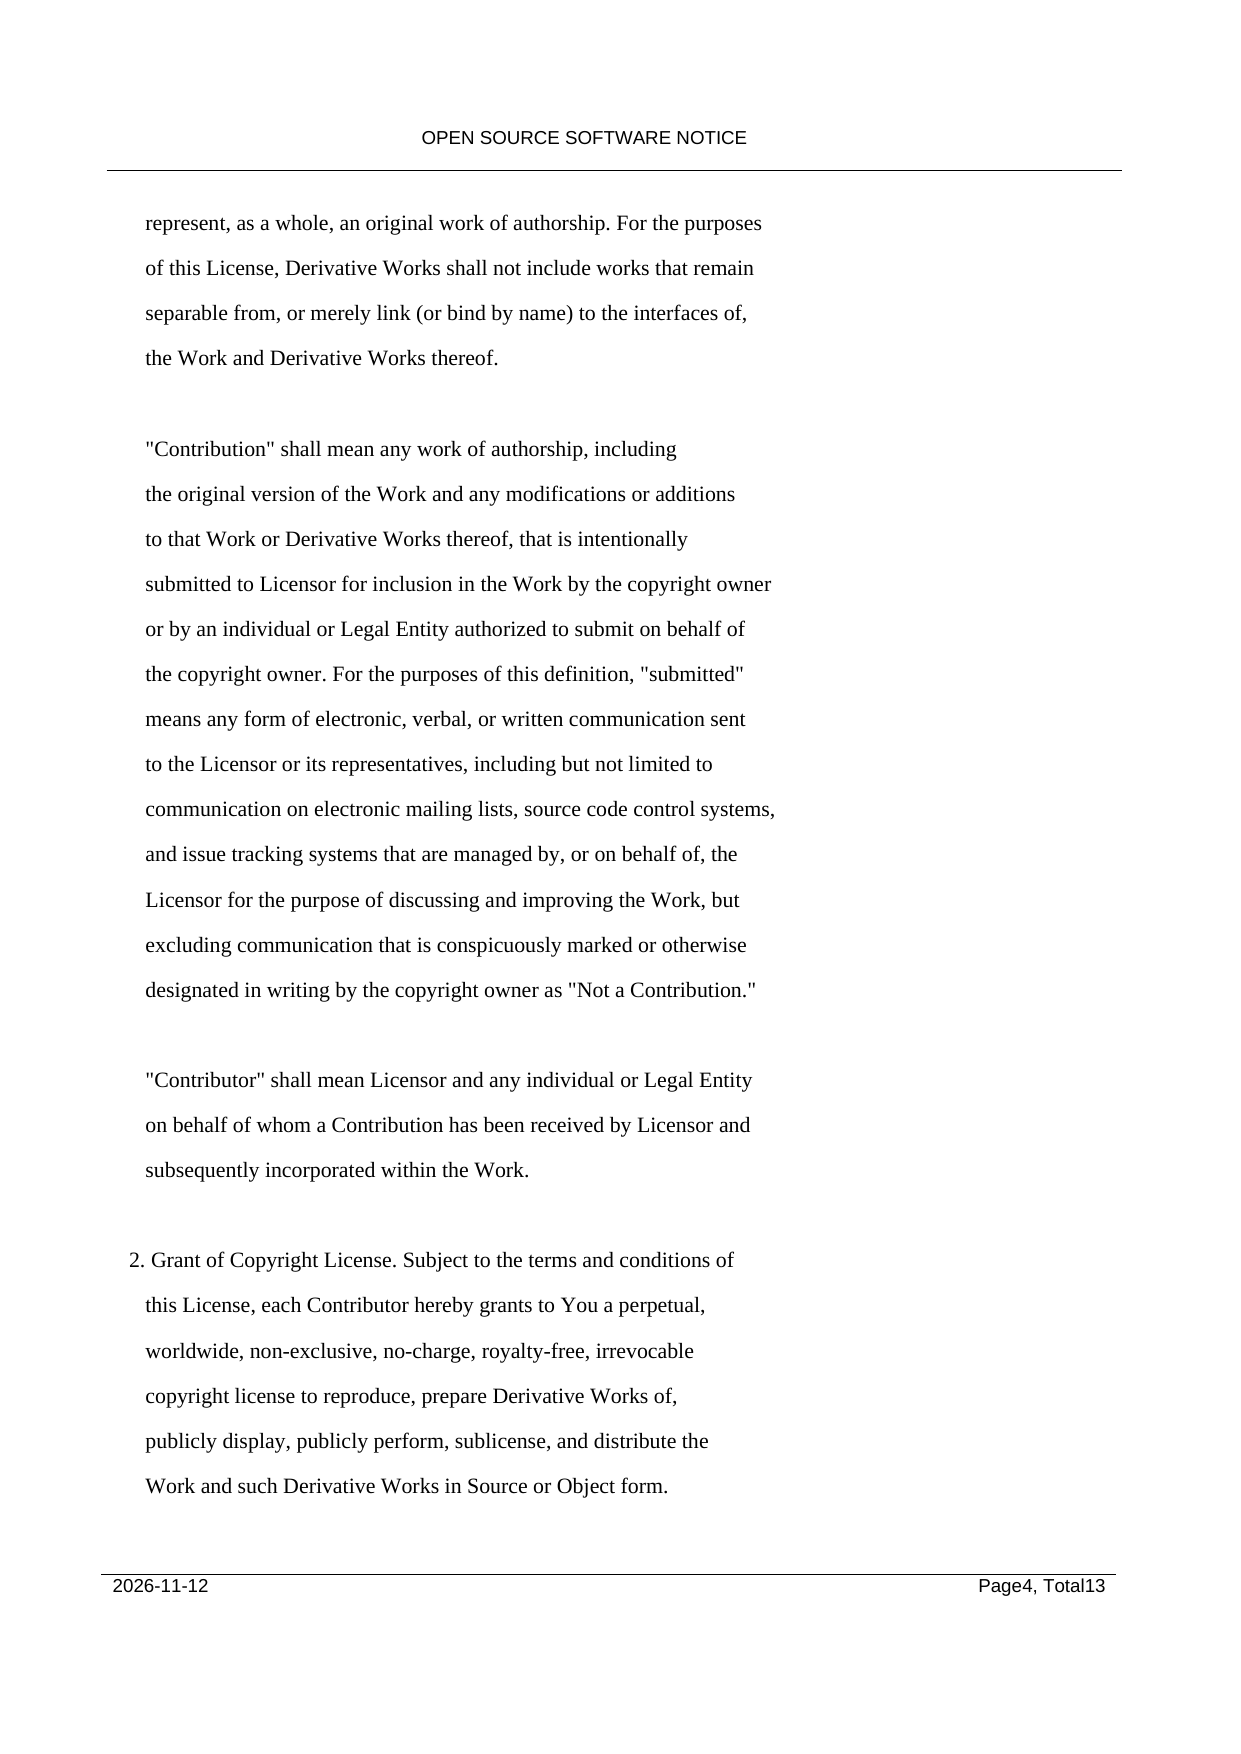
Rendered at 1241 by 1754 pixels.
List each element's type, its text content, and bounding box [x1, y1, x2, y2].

text Work and such Derivative Works in Source or Object form. [112, 1469, 1128, 1502]
text means any form of electronic, verbal, or written communication sent [112, 702, 1128, 735]
text designated in writing by the copyright owner as "Not a Contribution." [112, 973, 1128, 1006]
text separable from, or merely link (or bind by name) to the interfaces of, [112, 297, 1128, 329]
text the Work and Derivative Works thereof. [112, 342, 1128, 374]
text on behalf of whom a Contribution has been received by Licensor and [112, 1108, 1128, 1141]
text to the Licensor or its representatives, including but not limited to [112, 748, 1128, 780]
text to that Work or Derivative Works thereof, that is intentionally [112, 522, 1128, 554]
text excluding communication that is conspicuously marked or otherwise [112, 928, 1128, 961]
text Licensor for the purpose of discussing and improving the Work, but [112, 883, 1128, 915]
text submitted to Licensor for inclusion in the Work by the copyright owner [112, 567, 1128, 600]
text or by an individual or Legal Entity authorized to submit on behalf of [112, 612, 1128, 645]
text publicly display, publicly perform, sublicense, and distribute the [112, 1424, 1128, 1457]
text and issue tracking systems that are managed by, or on behalf of, the [112, 838, 1128, 870]
text subsequently incorporated within the Work. [112, 1153, 1128, 1186]
text of this License, Derivative Works shall not include works that remain [112, 251, 1128, 284]
text worldwide, non-exclusive, no-charge, royalty-free, irrevocable [112, 1334, 1128, 1366]
text this License, each Contributor hereby grants to You a perpetual, [112, 1289, 1128, 1321]
text copyright license to reproduce, prepare Derivative Works of, [112, 1379, 1128, 1412]
text communication on electronic mailing lists, source code control systems, [112, 793, 1128, 825]
text "Contribution" shall mean any work of authorship, including [112, 432, 1128, 464]
text "Contributor" shall mean Licensor and any individual or Legal Entity [112, 1063, 1128, 1096]
text the original version of the Work and any modifications or additions [112, 477, 1128, 509]
text the copyright owner. For the purposes of this definition, "submitted" [112, 657, 1128, 690]
text 2. Grant of Copyright License. Subject to the terms and conditions of [112, 1244, 1128, 1276]
text represent, as a whole, an original work of authorship. For the purposes [112, 206, 1128, 239]
